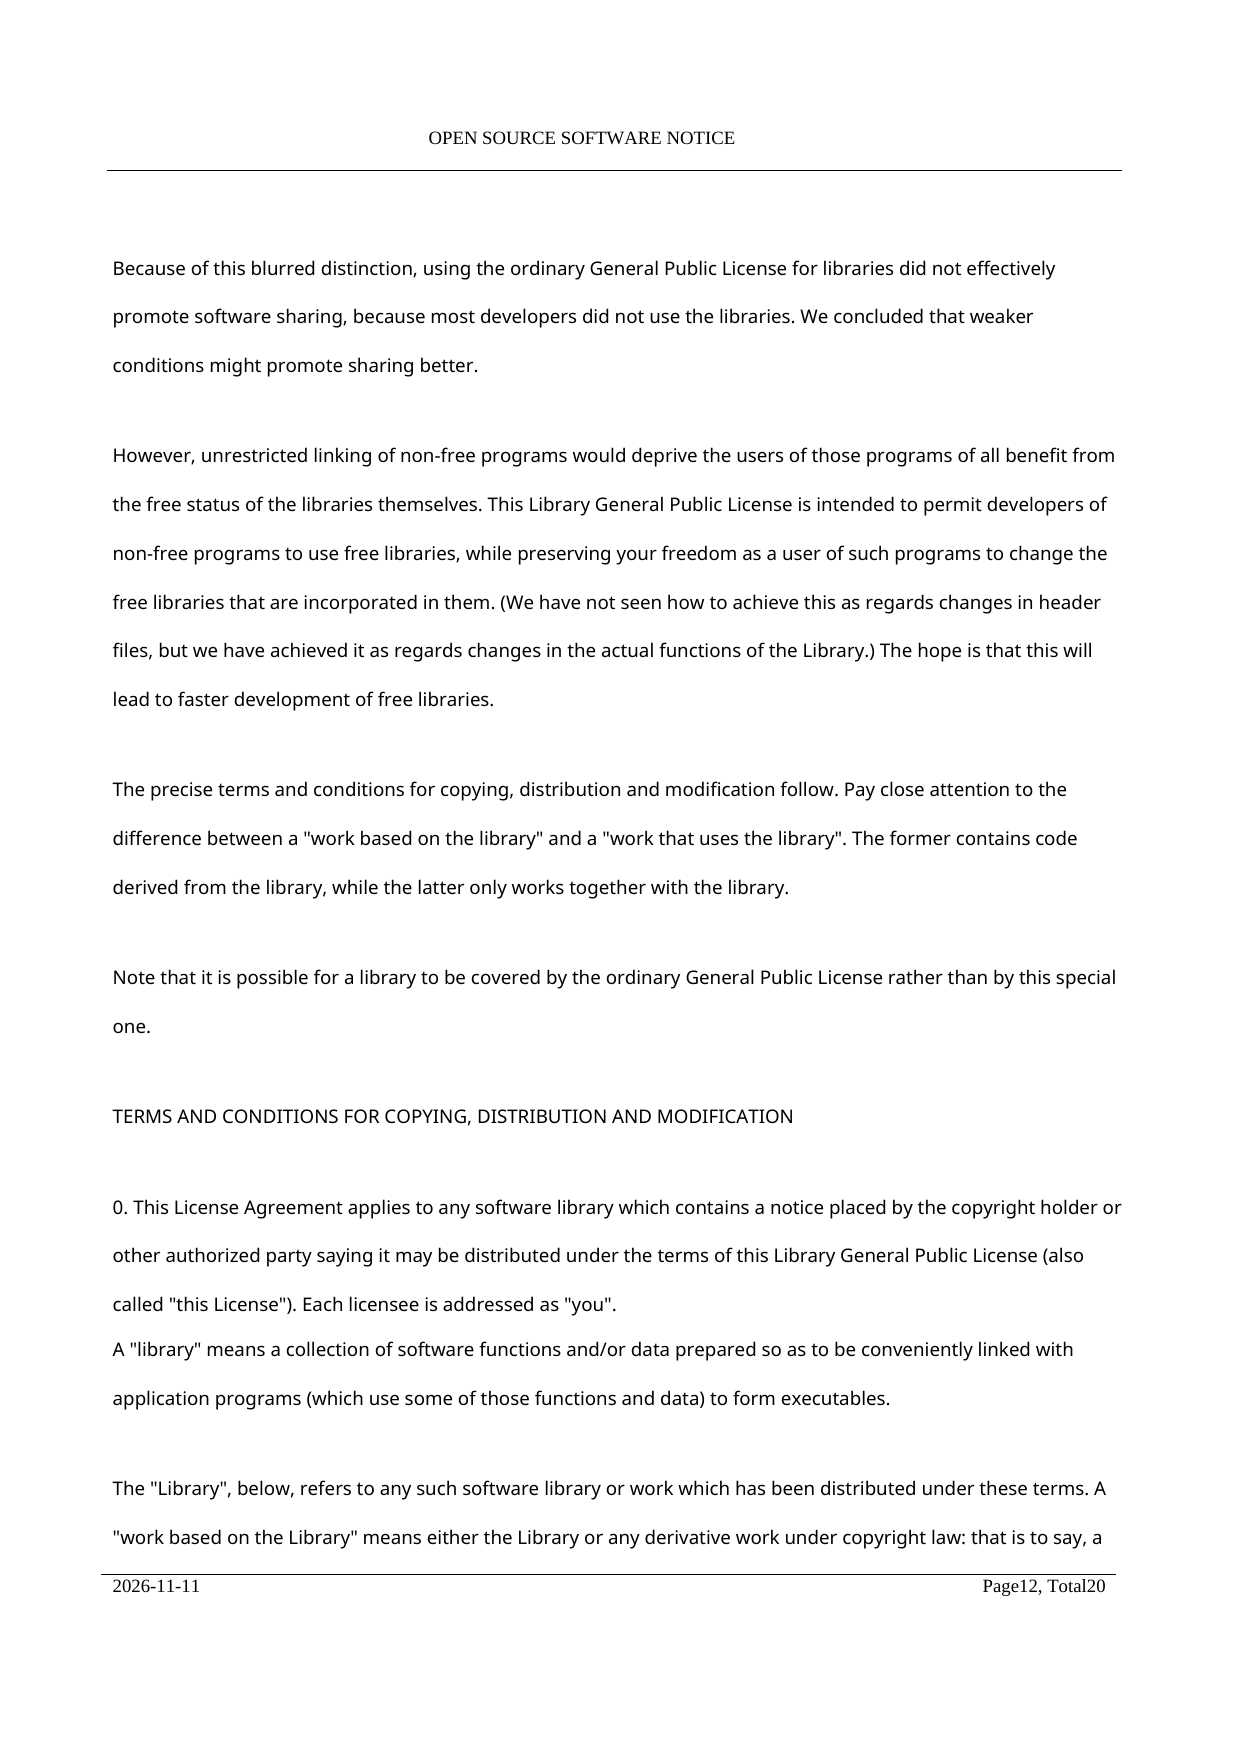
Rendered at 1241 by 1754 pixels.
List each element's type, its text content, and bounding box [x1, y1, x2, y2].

text The precise terms and conditions for copying, distribution and modification follow. Pay close attention to the difference between a "work based on the library" and a "work that uses the library". The former contains code derived from the library, while the latter only works together with the library. [112, 773, 1128, 903]
text A "library" means a collection of software functions and/or data prepared so as to be conveniently linked with application programs (which use some of those functions and data) to form executables. [112, 1333, 1128, 1414]
text However, unrestricted linking of non-free programs would deprive the users of those programs of all benefit from the free status of the libraries themselves. This Library General Public License is intended to permit developers of non-free programs to use free libraries, while preserving your freedom as a user of such programs to change the free libraries that are incorporated in them. (We have not seen how to achieve this as regards changes in header files, but we have achieved it as regards changes in the actual functions of the Library.) The hope is that this will lead to faster development of free libraries. [112, 439, 1128, 716]
text Because of this blurred distinction, using the ordinary General Public License for libraries did not effectively promote software sharing, because most developers did not use the libraries. We concluded that weaker conditions might promote sharing better. [112, 251, 1128, 381]
text 0. This License Agreement applies to any software library which contains a notice placed by the copyright holder or other authorized party saying it may be distributed under the terms of this Library General Public License (also called "this License"). Each licensee is addressed as "you". [112, 1191, 1128, 1321]
text TERMS AND CONDITIONS FOR COPYING, DISTRIBUTION AND MODIFICATION [112, 1100, 1128, 1133]
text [112, 1472, 1128, 1553]
text Note that it is possible for a library to be covered by the ordinary General Public License rather than by this special one. [112, 961, 1128, 1042]
